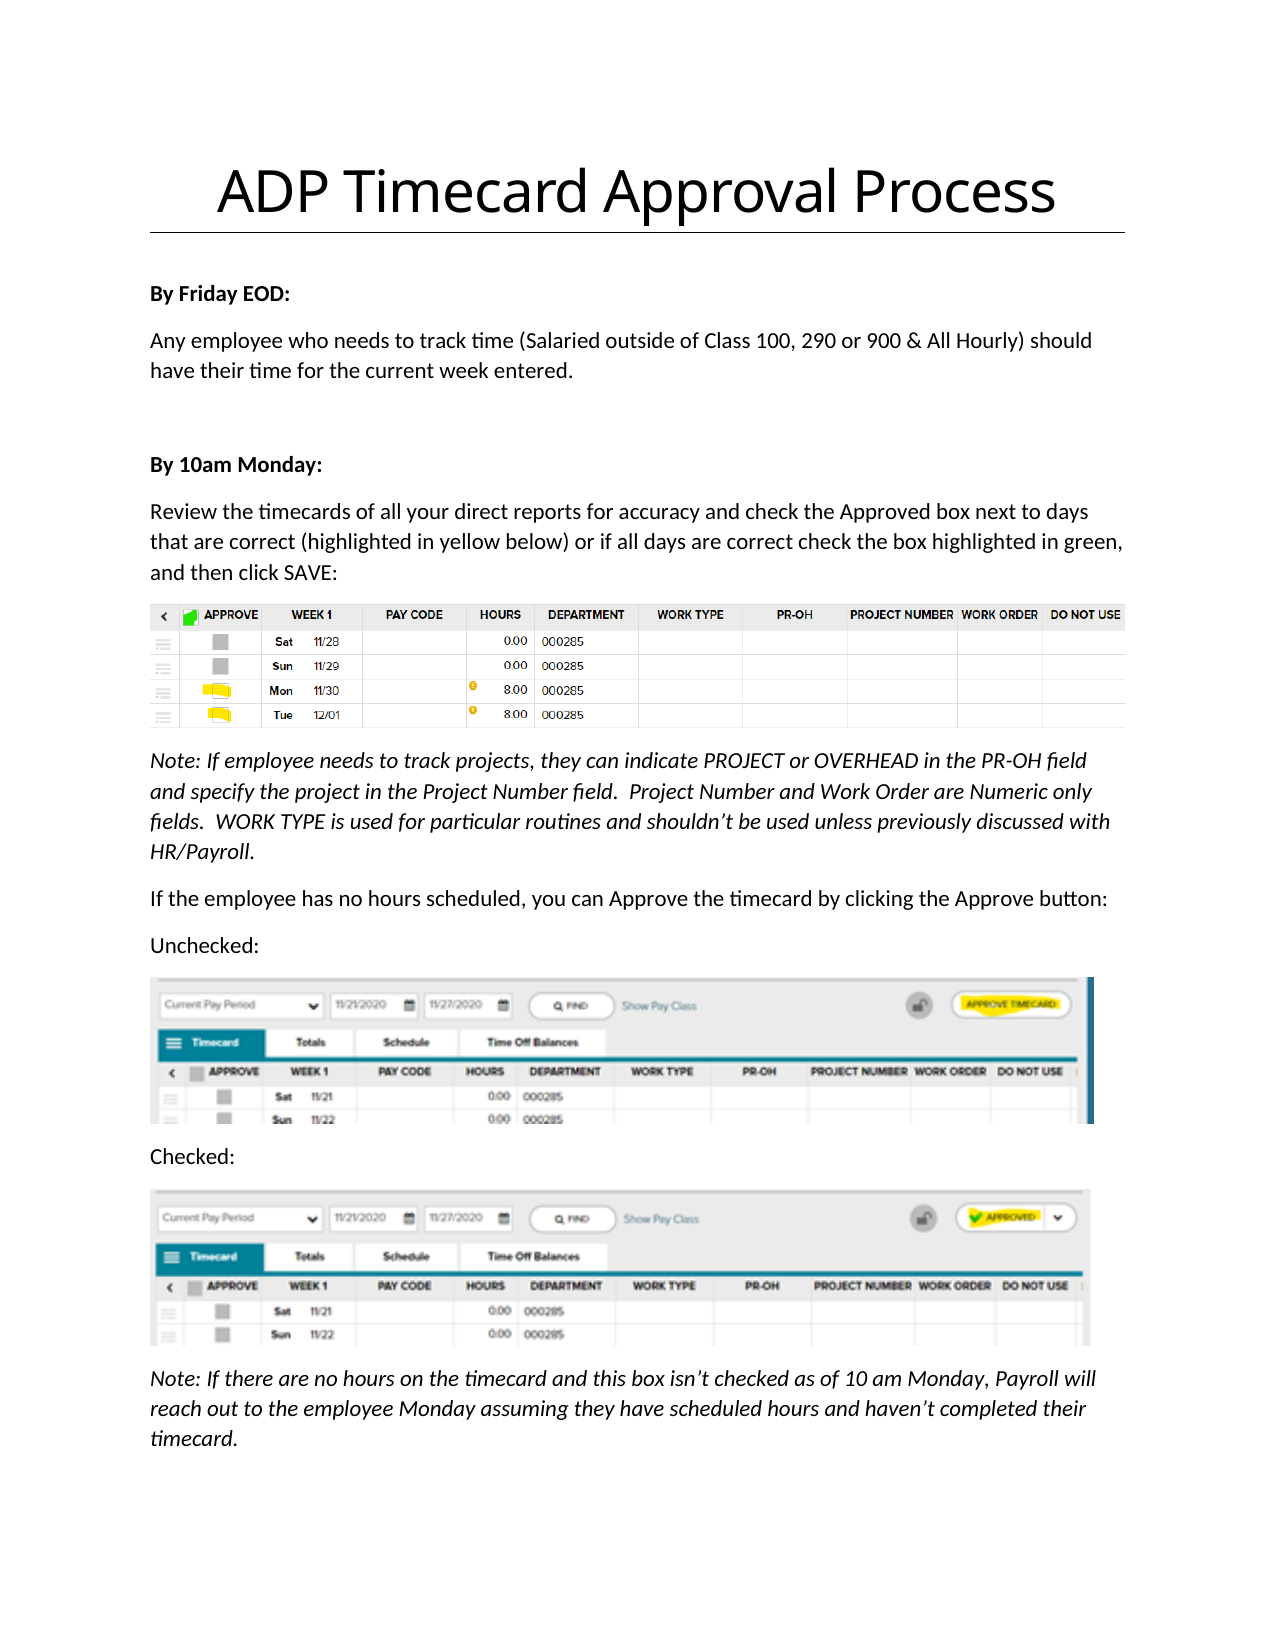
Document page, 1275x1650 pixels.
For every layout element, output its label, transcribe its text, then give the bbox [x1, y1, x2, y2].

text Note: If employee needs to track projects, they can indicate PROJECT or OVERHEAD in the PR-OH field and specify the project in the Project Number field. Project Number and Work Order are Numeric only fields. WORK TYPE is used for particular routines and shouldn’t be used unless previously discussed with HR/Payroll. [150, 747, 1125, 865]
text Note: If there are no hours on the timecard and this box isn’t checked as of 10 am Monday, Payroll will reach out to the employee Monday assuming they have scheduled hours and haven’t completed their timecard. [150, 1364, 1125, 1453]
text If the employee has no hours scheduled, you can Approve the timecard by clicking the Approve button: [150, 884, 1125, 912]
picture [150, 977, 1094, 1124]
text Review the timecards of all your direct reports for accuracy and check the Approved box next to days that are correct (highlighted in yellow below) or if all days are correct check the box highlighted in green, and then click SAVE: [150, 497, 1125, 586]
text By Friday EOD: [150, 279, 1125, 307]
text By 10am Monday: [150, 450, 1125, 478]
text Checked: [150, 1142, 1125, 1170]
text Unchecked: [150, 931, 1125, 959]
text Any employee who needs to track time (Salaried outside of Class 100, 290 or 900 & All Hourly) should have their time for the current week entered. [150, 326, 1125, 384]
picture [150, 1189, 1091, 1346]
title ADP Timecard Approval Process [150, 150, 1125, 232]
picture [150, 604, 1125, 728]
